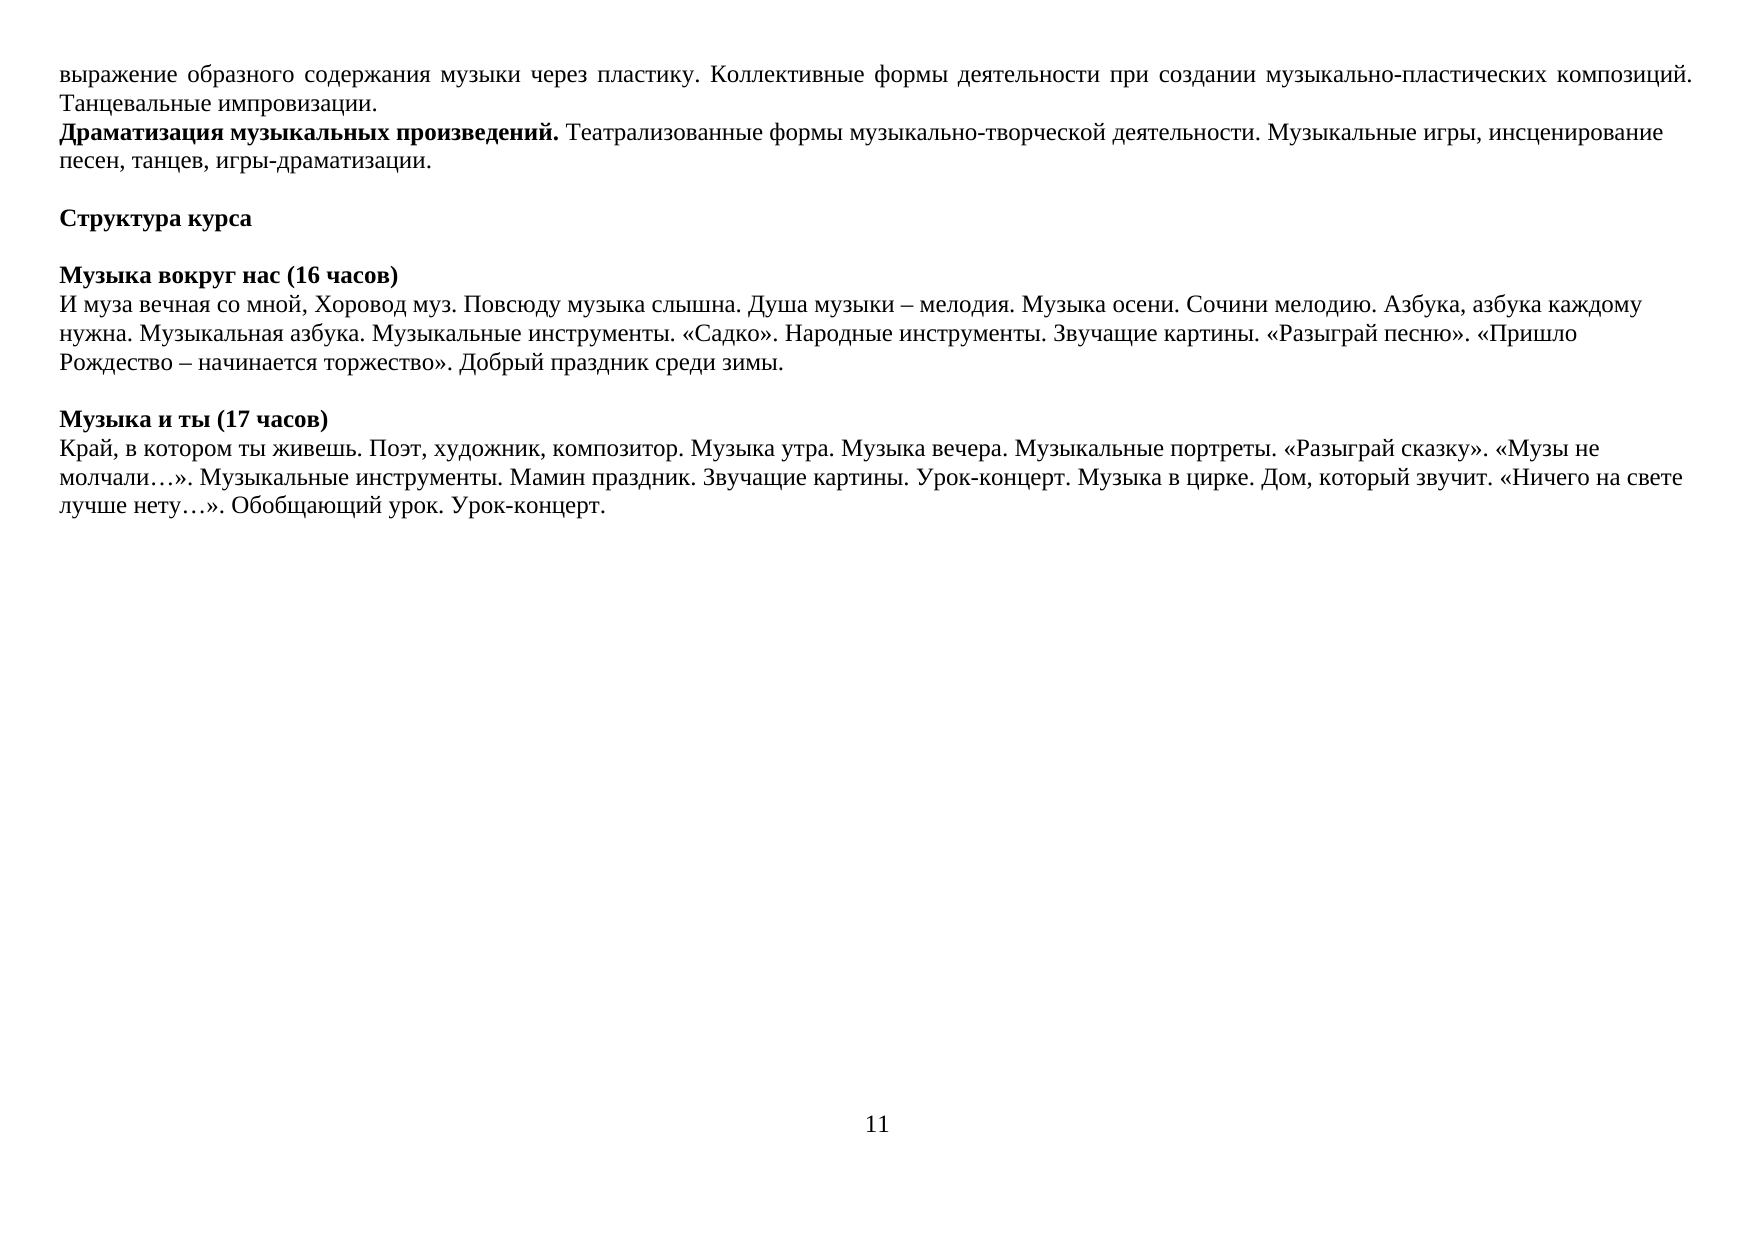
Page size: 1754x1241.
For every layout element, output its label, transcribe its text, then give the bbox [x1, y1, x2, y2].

text Музыка и ты (17 часов) [59, 404, 1695, 433]
text И муза вечная со мной, Хоровод муз. Повсюду музыка слышна. Душа музыки – мелодия. Музыка осени. Сочини мелодию. Азбука, азбука каждому нужна. Музыкальная азбука. Музыкальные инструменты. «Садко». Народные инструменты. Звучащие картины. «Разыграй песню». «Пришло Рождество – начинается торжество». Добрый праздник среди зимы. [59, 289, 1695, 375]
text Структура курса [59, 203, 1695, 232]
text Музыка вокруг нас (16 часов) [59, 260, 1695, 289]
text Край, в котором ты живешь. Поэт, художник, композитор. Музыка утра. Музыка вечера. Музыкальные портреты. «Разыграй сказку». «Музы не молчали…». Музыкальные инструменты. Мамин праздник. Звучащие картины. Урок-концерт. Музыка в цирке. Дом, который звучит. «Ничего на свете лучше нету…». Обобщающий урок. Урок-концерт. [59, 433, 1695, 519]
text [59, 59, 1695, 117]
text Драматизация музыкальных произведений. Театрализованные формы музыкально-творческой деятельности. Музыкальные игры, инсценирование песен, танцев, игры-драматизации. [59, 117, 1695, 174]
